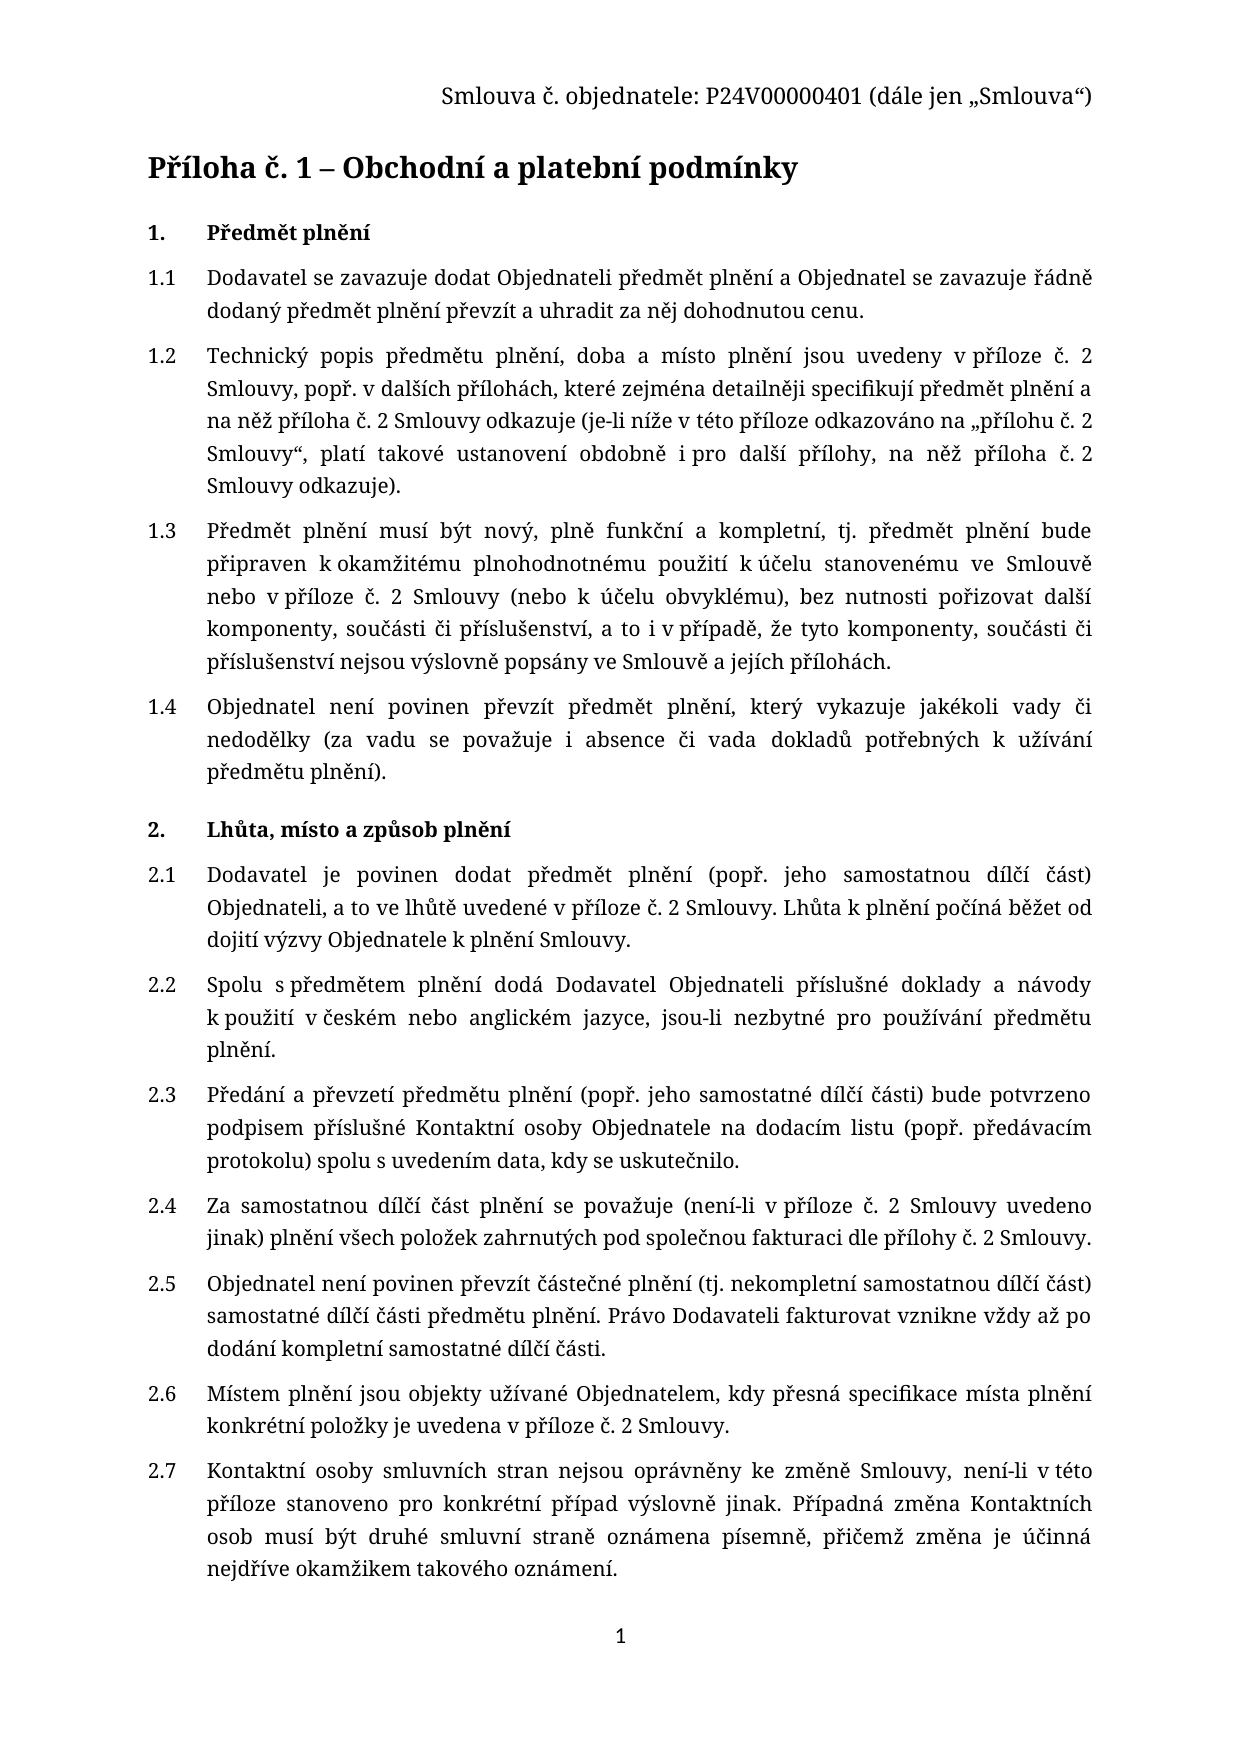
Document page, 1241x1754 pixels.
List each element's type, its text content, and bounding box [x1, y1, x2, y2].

list Za samostatnou dílčí část plnění se považuje (není-li v příloze č. 2 Smlouvy uvedeno jinak) plnění všech položek zahrnutých pod společnou fakturaci dle přílohy č. 2 Smlouvy. [148, 1191, 1093, 1252]
list Lhůta, místo a způsob plnění [148, 815, 1093, 843]
list Předmět plnění [148, 218, 1093, 247]
list Technický popis předmětu plnění, doba a místo plnění jsou uvedeny v příloze č. 2 Smlouvy, popř. v dalších přílohách, které zejména detailněji specifikují předmět plnění a na něž příloha č. 2 Smlouvy odkazuje (je-li níže v této příloze odkazováno na „přílohu č. 2 Smlouvy“, platí takové ustanovení obdobně i pro další přílohy, na něž příloha č. 2 Smlouvy odkazuje). [148, 341, 1093, 500]
list Předání a převzetí předmětu plnění (popř. jeho samostatné dílčí části) bude potvrzeno podpisem příslušné Kontaktní osoby Objednatele na dodacím listu (popř. předávacím protokolu) spolu s uvedením data, kdy se uskutečnilo. [148, 1081, 1093, 1174]
list Objednatel není povinen převzít částečné plnění (tj. nekompletní samostatnou dílčí část) samostatné dílčí části předmětu plnění. Právo Dodavateli fakturovat vznikne vždy až po dodání kompletní samostatné dílčí části. [148, 1269, 1093, 1362]
list Místem plnění jsou objekty užívané Objednatelem, kdy přesná specifikace místa plnění konkrétní položky je uvedena v příloze č. 2 Smlouvy. [148, 1379, 1093, 1440]
list Spolu s předmětem plnění dodá Dodavatel Objednateli příslušné doklady a návody k použití v českém nebo anglickém jazyce, jsou-li nezbytné pro používání předmětu plnění. [148, 970, 1093, 1064]
list Objednatel není povinen převzít předmět plnění, který vykazuje jakékoli vady či nedodělky (za vadu se považuje i absence či vada dokladů potřebných k užívání předmětu plnění). [148, 692, 1093, 786]
list Kontaktní osoby smluvních stran nejsou oprávněny ke změně Smlouvy, není-li v této příloze stanoveno pro konkrétní případ výslovně jinak. Případná změna Kontaktních osob musí být druhé smluvní straně oznámena písemně, přičemž změna je účinná nejdříve okamžikem takového oznámení. [148, 1457, 1093, 1583]
list Dodavatel se zavazuje dodat Objednateli předmět plnění a Objednatel se zavazuje řádně dodaný předmět plnění převzít a uhradit za něj dohodnutou cenu. [148, 263, 1093, 324]
list Dodavatel je povinen dodat předmět plnění (popř. jeho samostatnou dílčí část) Objednateli, a to ve lhůtě uvedené v příloze č. 2 Smlouvy. Lhůta k plnění počíná běžet od dojití výzvy Objednatele k plnění Smlouvy. [148, 860, 1093, 954]
text Příloha č. 1 – Obchodní a platební podmínky [148, 148, 1093, 187]
list Předmět plnění musí být nový, plně funkční a kompletní, tj. předmět plnění bude připraven k okamžitému plnohodnotnému použití k účelu stanovenému ve Smlouvě nebo v příloze č. 2 Smlouvy (nebo k účelu obvyklému), bez nutnosti pořizovat další komponenty, součásti či příslušenství, a to i v případě, že tyto komponenty, součásti či příslušenství nejsou výslovně popsány ve Smlouvě a jejích přílohách. [148, 517, 1093, 675]
